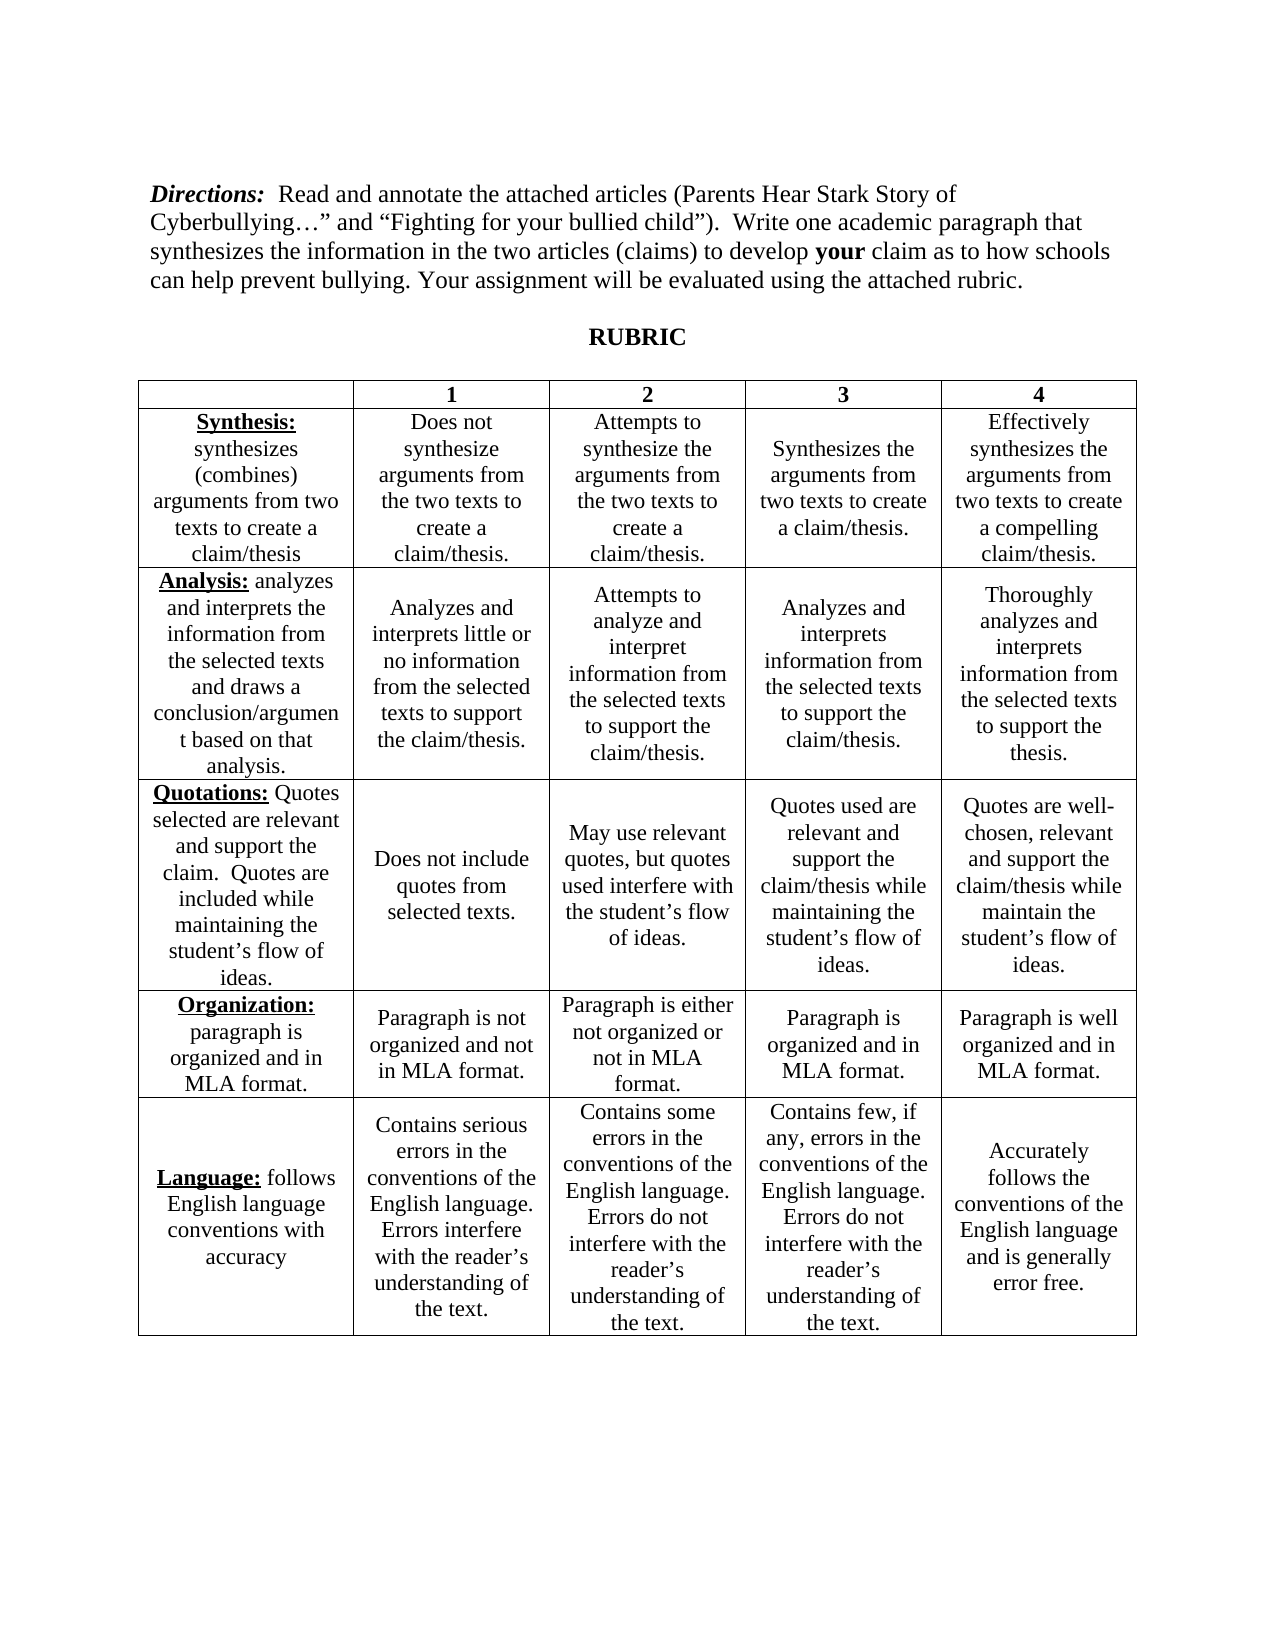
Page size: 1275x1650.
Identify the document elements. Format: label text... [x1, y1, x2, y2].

table_cell Does not synthesize arguments from the two texts to create a claim/thesis. [354, 409, 549, 567]
table_header 3 [746, 381, 941, 407]
table_cell Paragraph is not organized and not in MLA format. [354, 991, 549, 1097]
table_cell Organization: paragraph is organized and in MLA format. [139, 991, 353, 1097]
table_cell Attempts to analyze and interpret information from the selected texts to support the claim/thesis. [550, 568, 745, 778]
table_cell Contains serious errors in the conventions of the English language. Errors interfere with the reader’s understanding of the text. [354, 1098, 549, 1335]
table_cell Effectively synthesizes the arguments from two texts to create a compelling claim/thesis. [942, 409, 1136, 567]
table_cell Language: follows English language conventions with accuracy [139, 1098, 353, 1335]
table_cell Quotations: Quotes selected are relevant and support the claim. Quotes are included while maintaining the student’s flow of ideas. [139, 780, 353, 990]
table_cell Quotes are well-chosen, relevant and support the claim/thesis while maintain the student’s flow of ideas. [942, 780, 1136, 990]
table_cell Thoroughly analyzes and interprets information from the selected texts to support the thesis. [942, 568, 1136, 778]
table_cell Paragraph is organized and in MLA format. [746, 991, 941, 1097]
table_cell Does not include quotes from selected texts. [354, 780, 549, 990]
table_cell May use relevant quotes, but quotes used interfere with the student’s flow of ideas. [550, 780, 745, 990]
table_cell Analyzes and interprets little or no information from the selected texts to support the claim/thesis. [354, 568, 549, 778]
table_cell Accurately follows the conventions of the English language and is generally error free. [942, 1098, 1136, 1335]
table_cell Paragraph is either not organized or not in MLA format. [550, 991, 745, 1097]
table_header [139, 381, 353, 407]
table_cell Analysis: analyzes and interprets the information from the selected texts and draws a conclusion/argument based on that analysis. [139, 568, 353, 778]
table_header 2 [550, 381, 745, 407]
table_cell Contains few, if any, errors in the conventions of the English language. Errors do not interfere with the reader’s understanding of the text. [746, 1098, 941, 1335]
text Directions: Read and annotate the attached articles (Parents Hear Stark Story of Cyberbullying…” and “Fighting for your bullied child”). Write one academic paragraph that synthesizes the information in the two articles (claims) to develop your claim as to how schools can help prevent bullying. Your assignment will be evaluated using the attached rubric. [150, 179, 1125, 294]
table_cell Attempts to synthesize the arguments from the two texts to create a claim/thesis. [550, 409, 745, 567]
table_cell Analyzes and interprets information from the selected texts to support the claim/thesis. [746, 568, 941, 778]
text RUBRIC [150, 322, 1125, 351]
table_cell Contains some errors in the conventions of the English language. Errors do not interfere with the reader’s understanding of the text. [550, 1098, 745, 1335]
table_header 4 [942, 381, 1136, 407]
table_cell Quotes used are relevant and support the claim/thesis while maintaining the student’s flow of ideas. [746, 780, 941, 990]
table_header 1 [354, 381, 549, 407]
table_cell Synthesizes the arguments from two texts to create a claim/thesis. [746, 409, 941, 567]
table_cell Synthesis: synthesizes (combines) arguments from two texts to create a claim/thesis [139, 409, 353, 567]
table_cell Paragraph is well organized and in MLA format. [942, 991, 1136, 1097]
